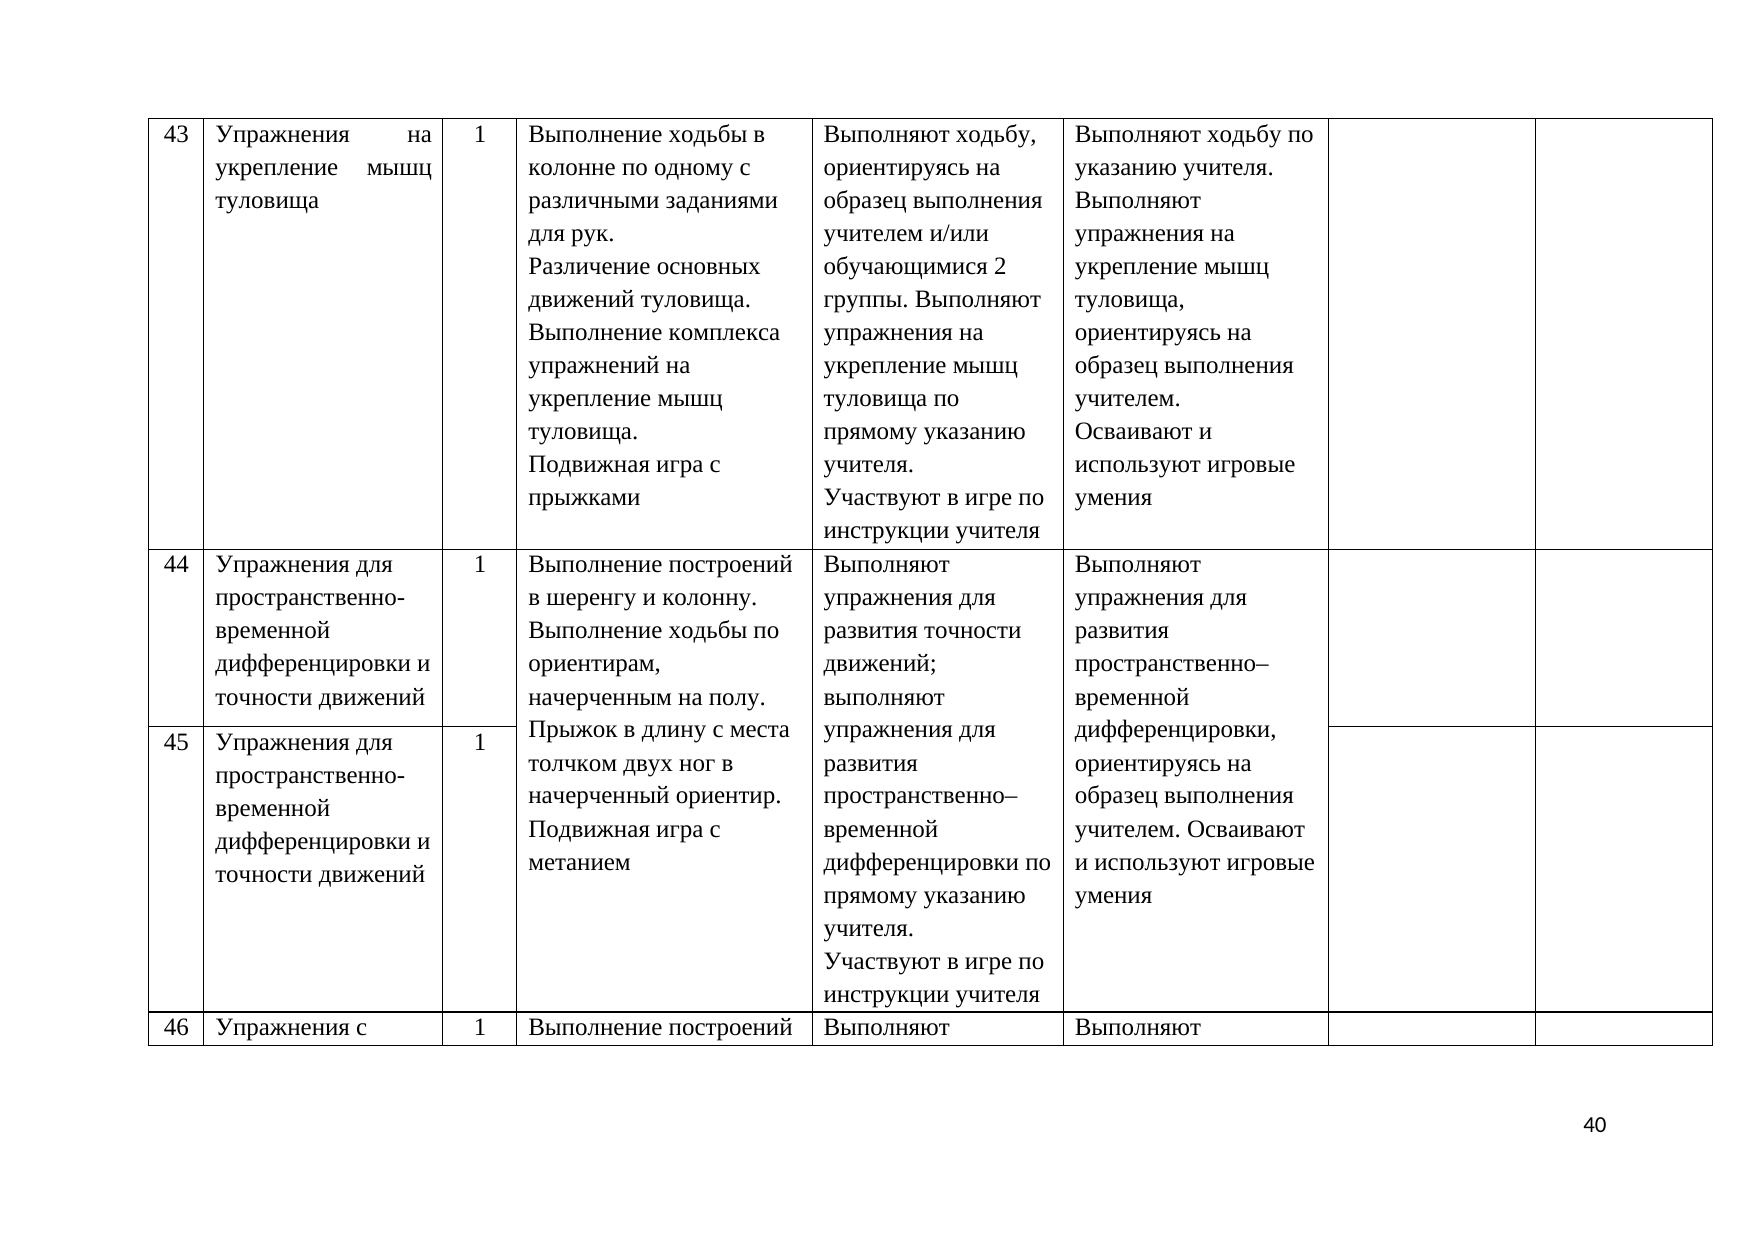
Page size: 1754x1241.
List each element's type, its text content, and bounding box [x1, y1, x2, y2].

table_header 1 [443, 119, 516, 548]
table_cell Выполняют упражнения для развития точности движений; выполняют упражнения для развития пространственно–временной дифференцировки по прямому указанию учителя. Участвуют в игре по инструкции учителя [813, 550, 1063, 1011]
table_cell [204, 1013, 442, 1045]
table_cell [1064, 1013, 1328, 1045]
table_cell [813, 1013, 1063, 1045]
table_cell 45 [149, 727, 203, 1011]
table_cell [1536, 727, 1712, 1011]
table_cell [1329, 550, 1535, 726]
table_cell 44 [149, 550, 203, 726]
table_cell [1536, 1013, 1712, 1045]
table_cell [1536, 550, 1712, 726]
table_cell Выполняют упражнения для развития пространственно–временной дифференцировки, ориентируясь на образец выполнения учителем. Осваивают и используют игровые умения [1064, 550, 1328, 1011]
table_cell Упражнения для пространственно-временной дифференцировки и точности движений [204, 727, 442, 1011]
table_cell Упражнения для пространственно-временной дифференцировки и точности движений [204, 550, 442, 726]
table_cell 1 [443, 727, 516, 1011]
table_header Выполняют ходьбу по указанию учителя. Выполняют упражнения на укрепление мышц туловища, ориентируясь на образец выполнения учителем. Осваивают и используют игровые умения [1064, 119, 1328, 548]
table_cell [517, 1013, 812, 1045]
table_cell [1329, 1013, 1535, 1045]
table_cell 1 [443, 550, 516, 726]
table_cell Выполнение построений в шеренгу и колонну. Выполнение ходьбы по ориентирам, начерченным на полу. Прыжок в длину с места толчком двух ног в начерченный ориентир. Подвижная игра с метанием [517, 550, 812, 1011]
table_cell [1329, 727, 1535, 1011]
table_header 43 [149, 119, 203, 548]
table_header [1536, 119, 1712, 548]
table_header Выполнение ходьбы в колонне по одному с различными заданиями для рук. Различение основных движений туловища. Выполнение комплекса упражнений на укрепление мышц туловища. Подвижная игра с прыжками [517, 119, 812, 548]
table_header Упражнения на укрепление мышц туловища [204, 119, 442, 548]
table_header [1329, 119, 1535, 548]
table_cell 46 [149, 1013, 203, 1045]
table_header Выполняют ходьбу, ориентируясь на образец выполнения учителем и/или обучающимися 2 группы. Выполняют упражнения на укрепление мышц туловища по прямому указанию учителя. Участвуют в игре по инструкции учителя [813, 119, 1063, 548]
table_cell 1 [443, 1013, 516, 1045]
